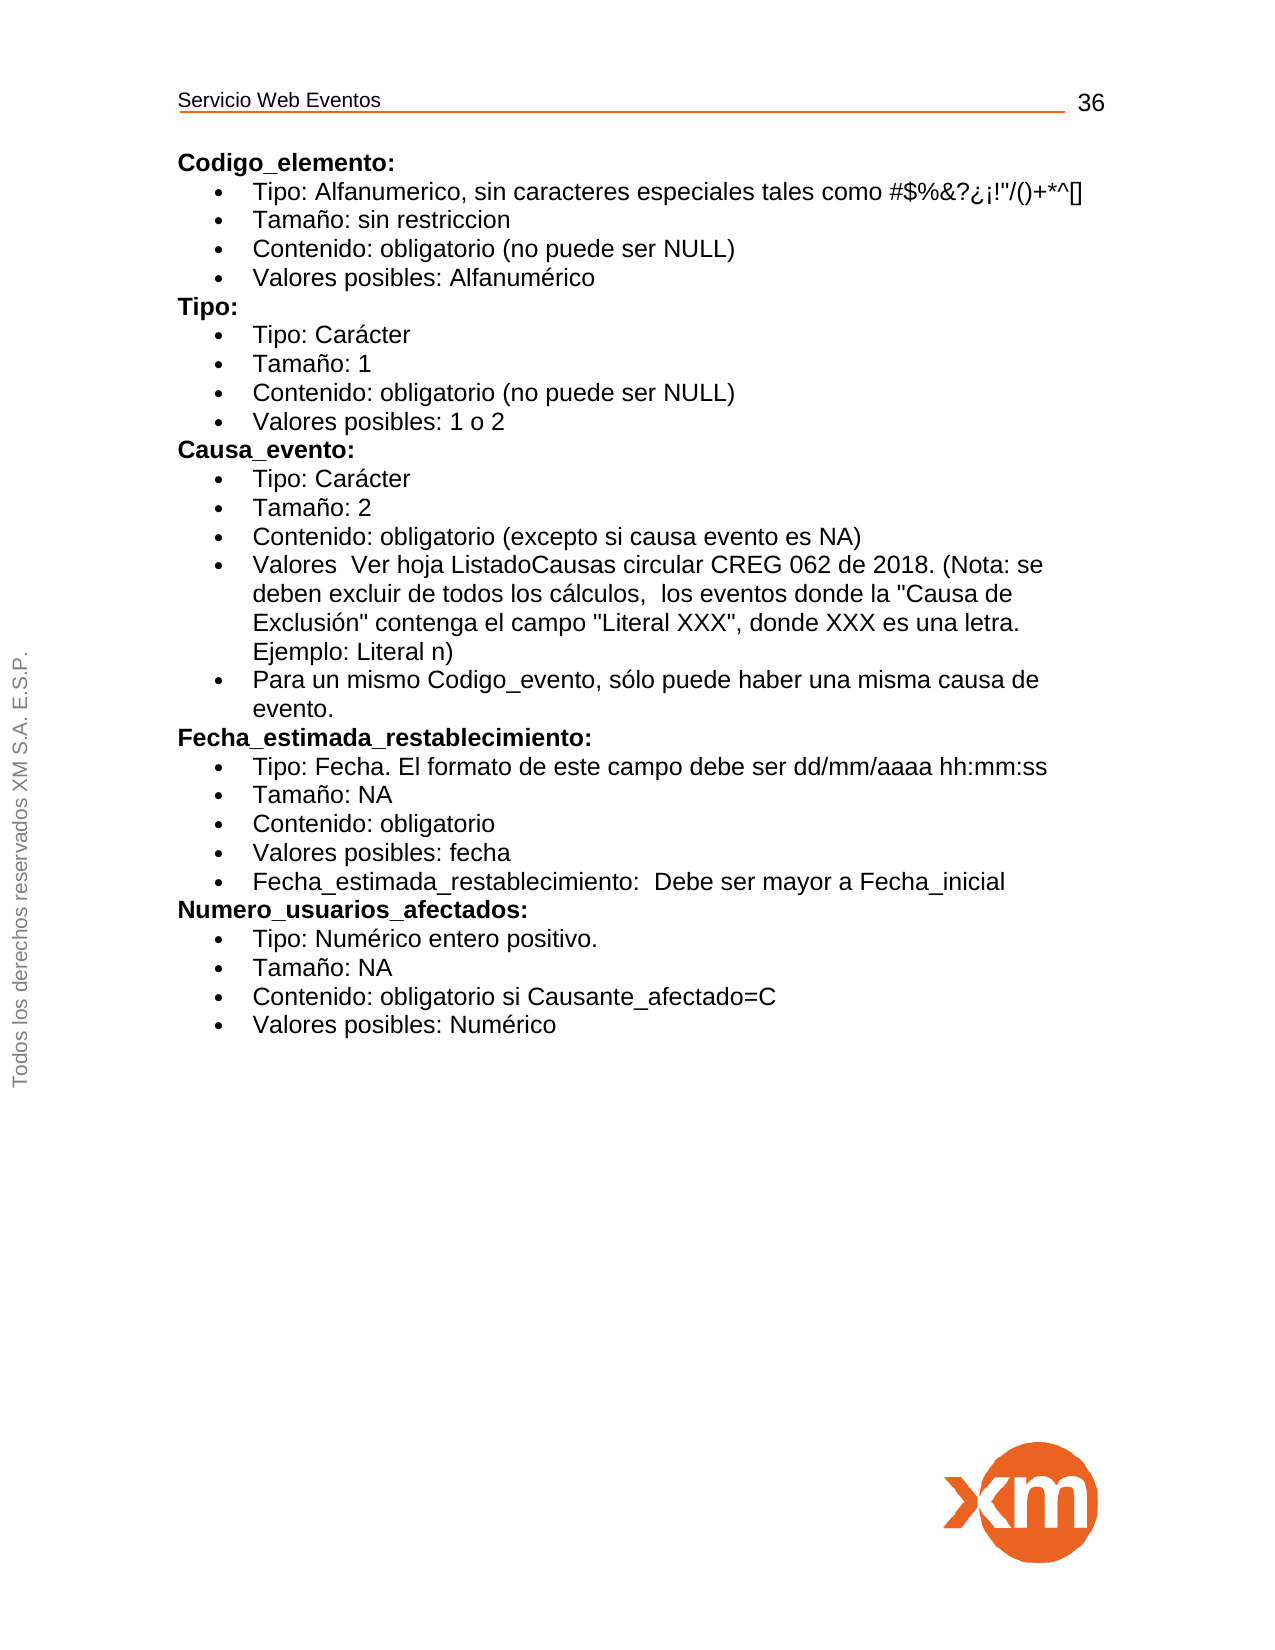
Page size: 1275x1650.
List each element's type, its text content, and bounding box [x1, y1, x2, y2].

text Tipo: [177, 291, 1098, 320]
list Contenido: obligatorio si Causante_afectado=C [215, 981, 1098, 1010]
list Valores posibles: Alfanumérico [215, 263, 1098, 291]
list Valores posibles: fecha [215, 838, 1098, 866]
list Tipo: Numérico entero positivo. [215, 924, 1098, 953]
list Tamaño: sin restriccion [215, 205, 1098, 234]
text Codigo_elemento: [177, 148, 1098, 176]
text Numero_usuarios_afectados: [177, 895, 1098, 924]
list Valores posibles: Numérico [215, 1010, 1098, 1039]
list Valores Ver hoja ListadoCausas circular CREG 062 de 2018. (Nota: se deben excluir de todos los cálculos, los eventos donde la "Causa de Exclusión" contenga el campo "Literal XXX", donde XXX es una letra. Ejemplo: Literal n) [215, 550, 1098, 665]
list Tipo: Carácter [215, 464, 1098, 493]
list Para un mismo Codigo_evento, sólo puede haber una misma causa de evento. [215, 665, 1098, 723]
list Contenido: obligatorio (no puede ser NULL) [215, 234, 1098, 263]
text Fecha_estimada_restablecimiento: [177, 723, 1098, 751]
list Tipo: Fecha. El formato de este campo debe ser dd/mm/aaaa hh:mm:ss [215, 751, 1098, 780]
picture [943, 1442, 1098, 1563]
list Contenido: obligatorio [215, 809, 1098, 838]
list Tipo: Carácter [215, 320, 1098, 349]
list Tamaño: 2 [215, 493, 1098, 521]
list Contenido: obligatorio (excepto si causa evento es NA) [215, 521, 1098, 550]
list Contenido: obligatorio (no puede ser NULL) [215, 378, 1098, 406]
list Valores posibles: 1 o 2 [215, 406, 1098, 435]
list Tamaño: NA [215, 780, 1098, 809]
list Tamaño: 1 [215, 349, 1098, 378]
list Tamaño: NA [215, 953, 1098, 981]
list Tipo: Alfanumerico, sin caracteres especiales tales como #$%&?¿¡!"/()+*^[] [215, 176, 1098, 205]
text Causa_evento: [177, 435, 1098, 464]
list Fecha_estimada_restablecimiento: Debe ser mayor a Fecha_inicial [215, 866, 1098, 895]
